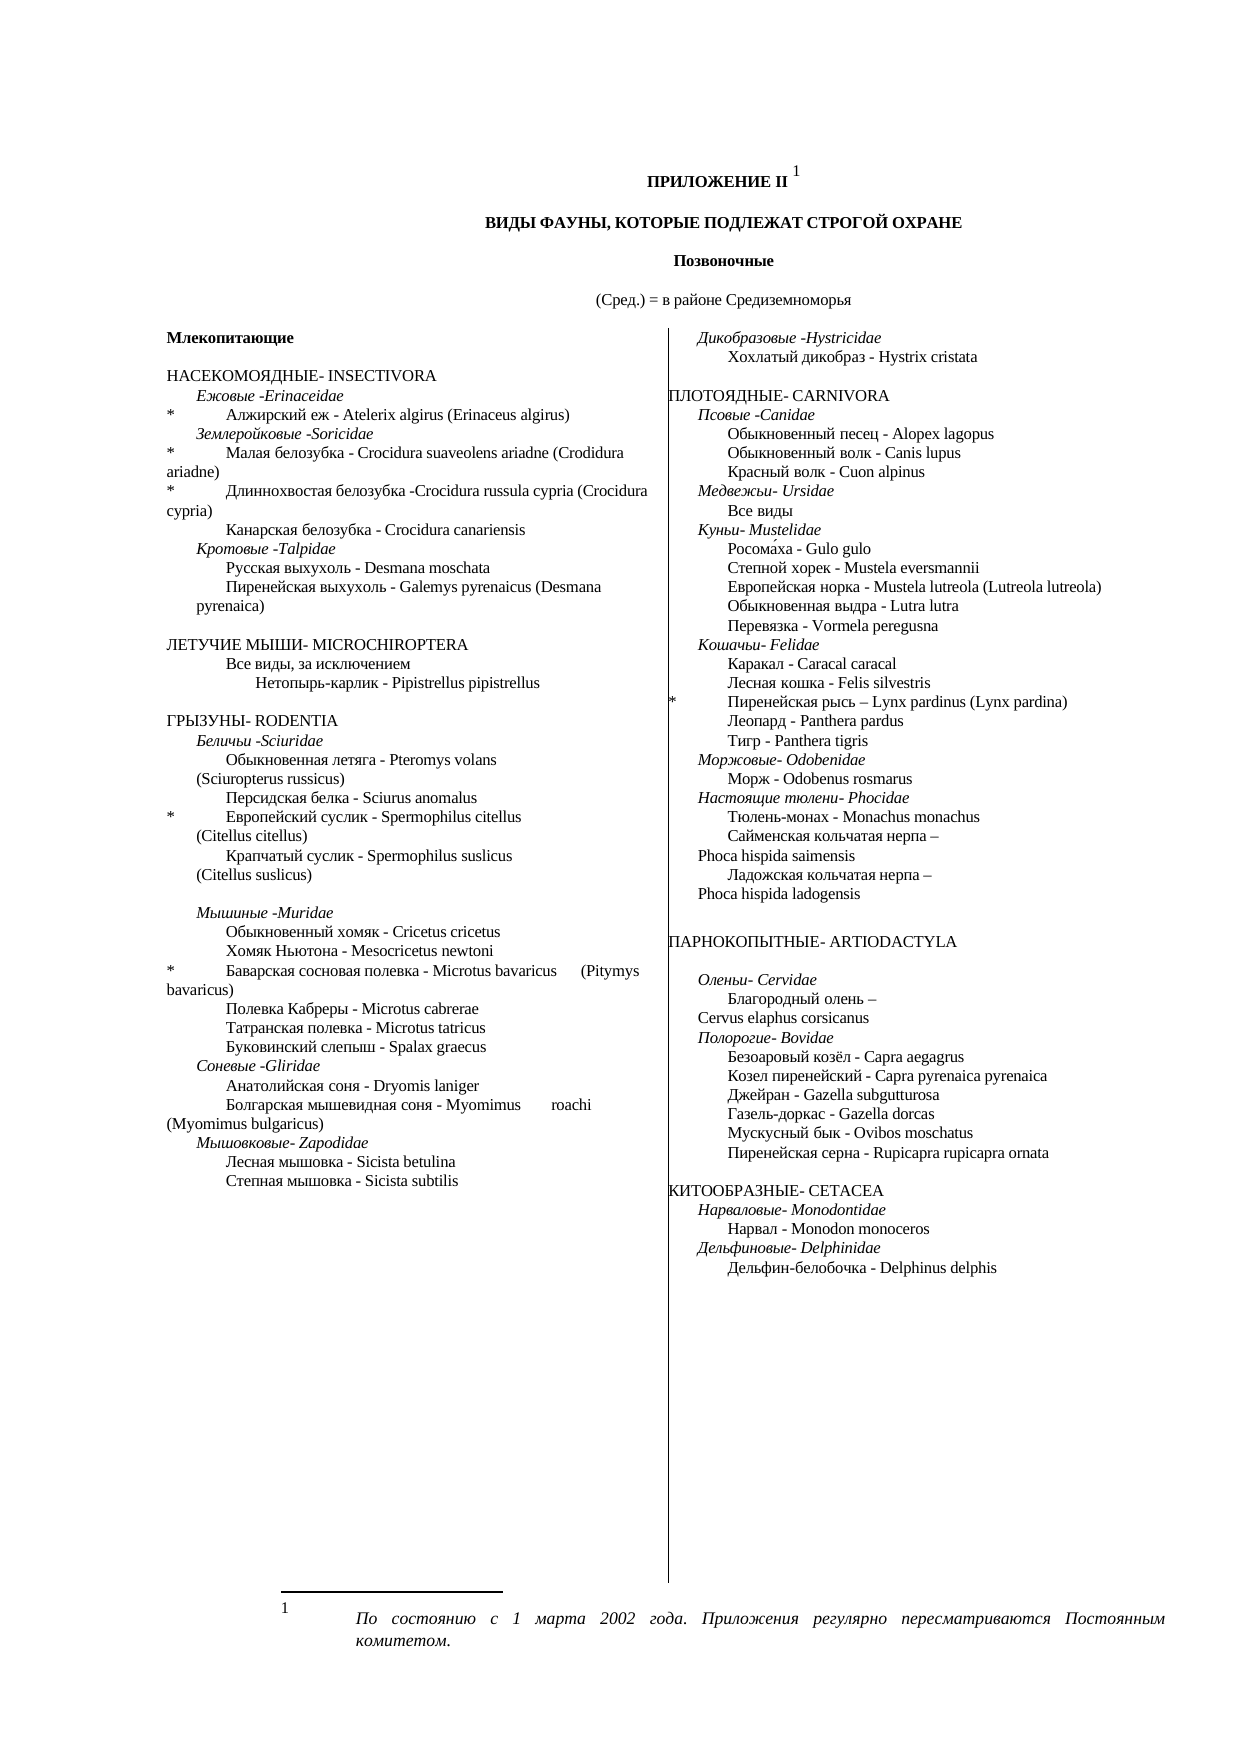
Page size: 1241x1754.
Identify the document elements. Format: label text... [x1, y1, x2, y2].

text ВИДЫ ФАУНЫ, КОТОРЫЕ ПОДЛЕЖАТ СТРОГОЙ ОХРАНЕ [281, 213, 1167, 232]
text ПРИЛОЖЕНИЕ II [281, 161, 1167, 194]
text (Сред.) = в районе Средиземноморья [281, 289, 1167, 309]
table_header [166, 328, 668, 1583]
text Позвоночные [281, 251, 1167, 270]
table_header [669, 328, 1185, 1583]
